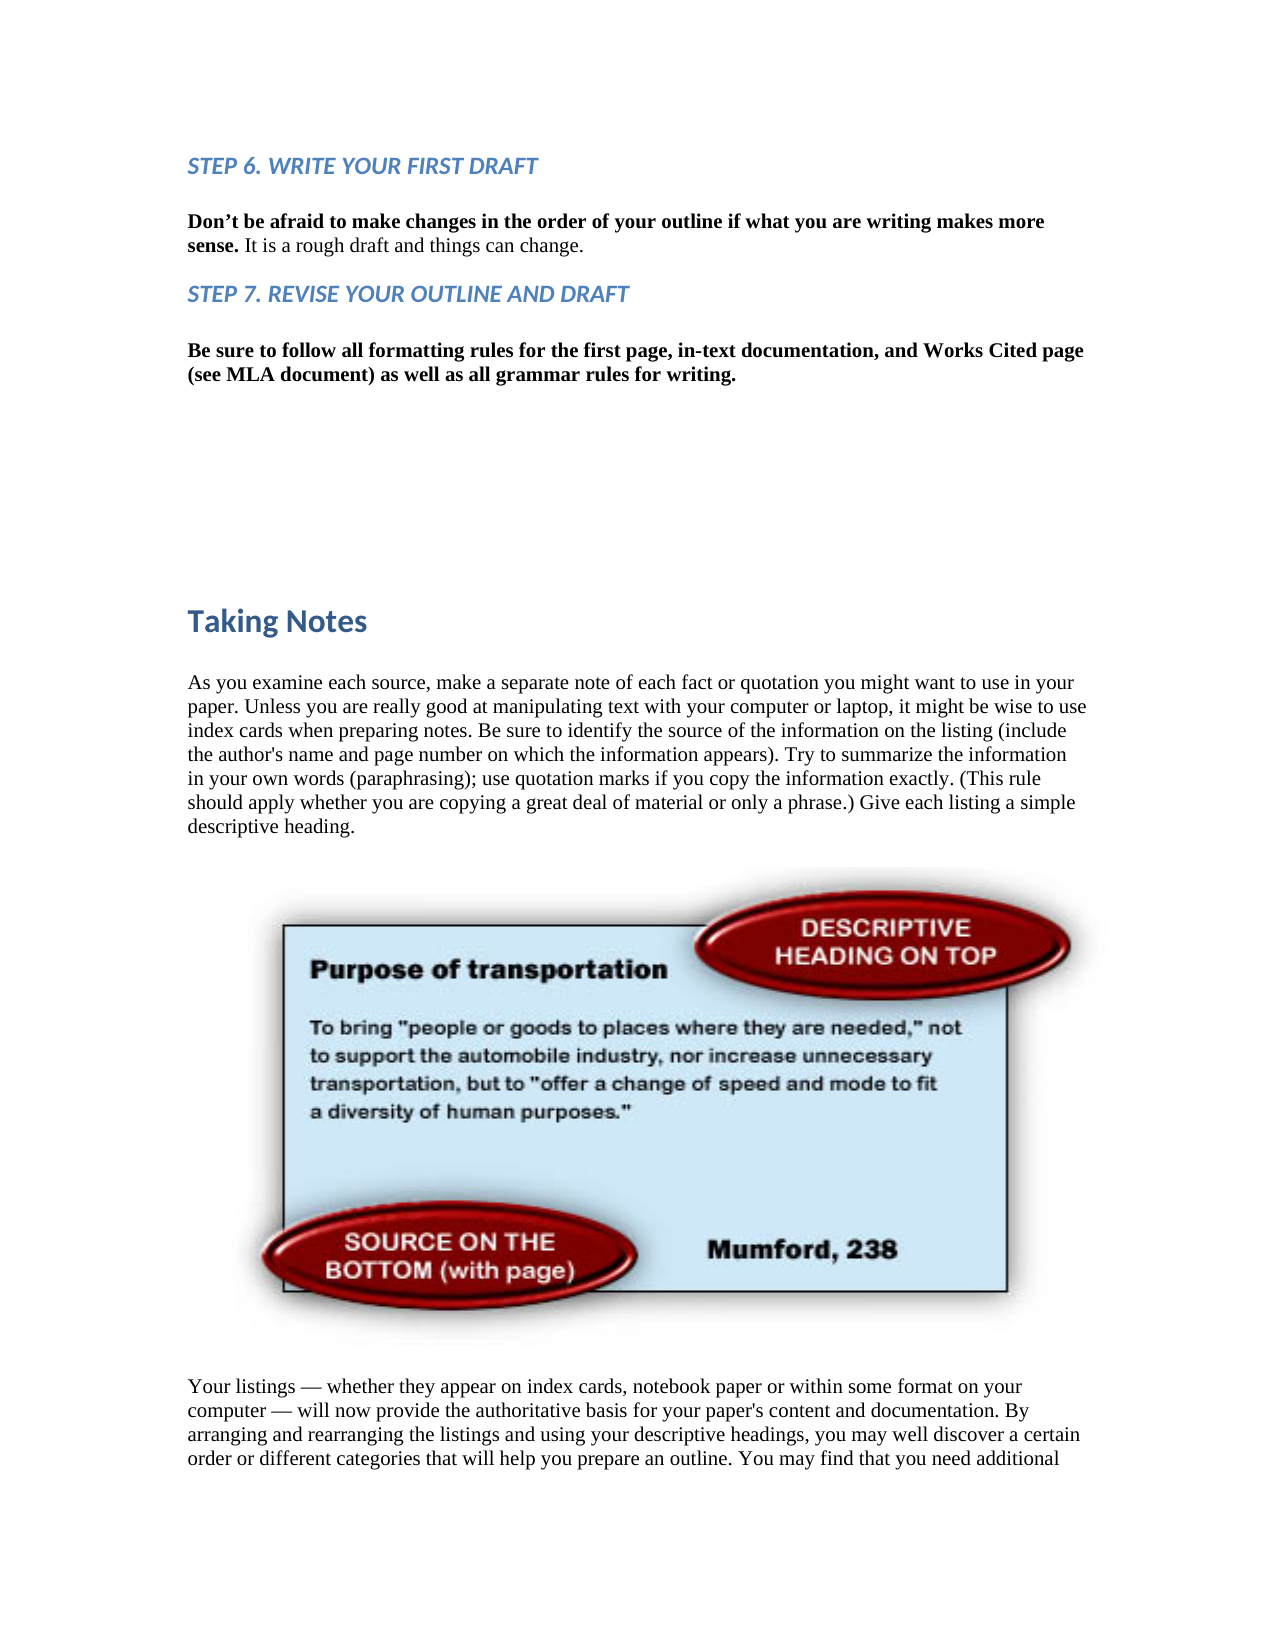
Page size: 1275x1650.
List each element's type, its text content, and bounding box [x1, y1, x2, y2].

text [187, 1374, 1087, 1470]
text As you examine each source, make a separate note of each fact or quotation you might want to use in your paper. Unless you are really good at manipulating text with your computer or laptop, it might be wise to use index cards when preparing notes. Be sure to identify the source of the information on the listing (include the author's name and page number on which the information appears). Try to summarize the information in your own words (paraphrasing); use quotation marks if you copy the information exactly. (This rule should apply whether you are copying a great deal of material or only a phrase.) Give each listing a simple descriptive heading. [187, 670, 1087, 838]
subtitle STEP 7. REVISE YOUR OUTLINE AND DRAFT [187, 278, 1087, 309]
subtitle STEP 6. WRITE YOUR FIRST DRAFT [187, 150, 1087, 181]
text Don’t be afraid to make changes in the order of your outline if what you are writing makes more sense. It is a rough draft and things can change. [187, 209, 1087, 257]
picture [187, 867, 1109, 1345]
text Be sure to follow all formatting rules for the first page, in-text documentation, and Works Cited page (see MLA document) as well as all grammar rules for writing. [187, 337, 1087, 386]
subtitle Taking Notes [187, 600, 1087, 641]
